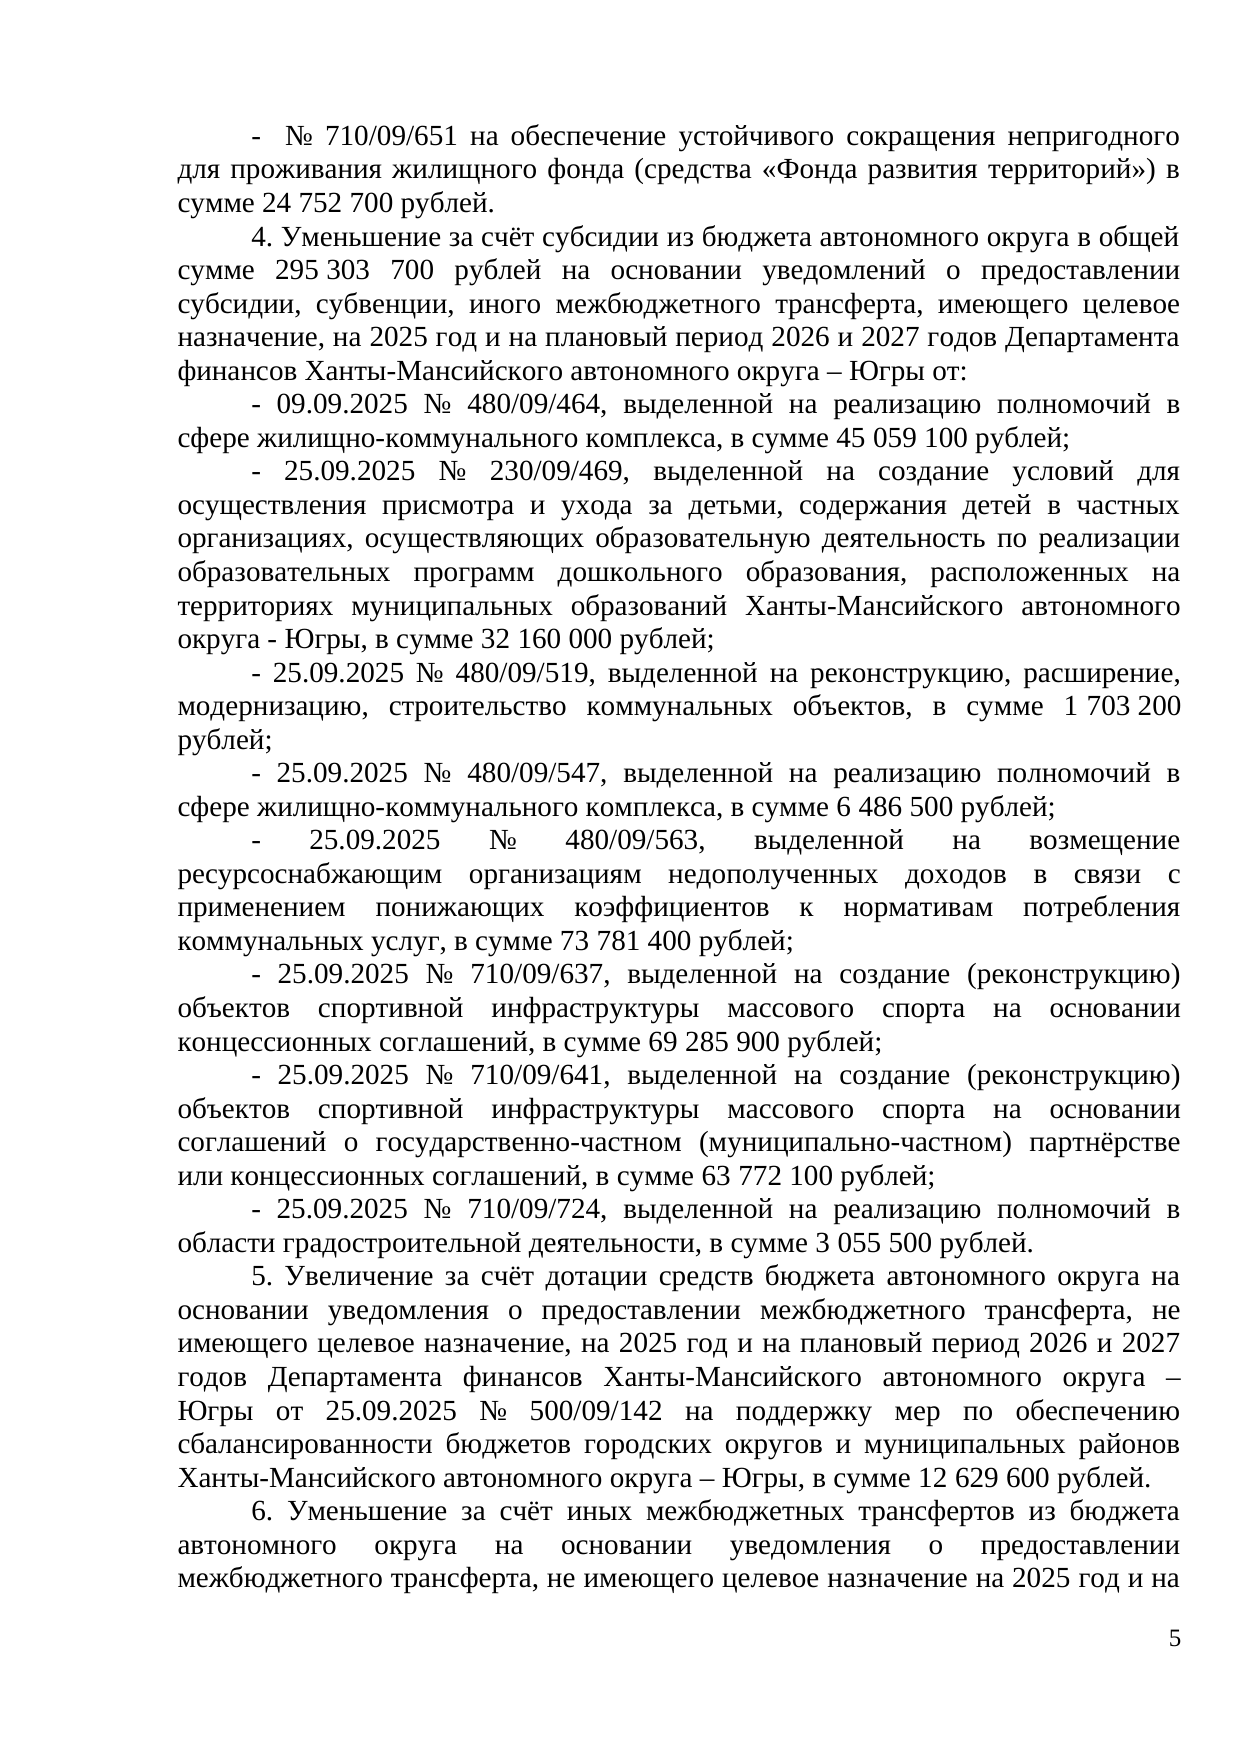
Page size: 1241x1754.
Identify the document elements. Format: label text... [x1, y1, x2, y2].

text - 25.09.2025 № 230/09/469, выделенной на создание условий для осуществления присмотра и ухода за детьми, содержания детей в частных организациях, осуществляющих образовательную деятельность по реализации образовательных программ дошкольного образования, расположенных на территориях муниципальных образований Ханты-Мансийского автономного округа - Югры, в сумме 32 160 000 рублей; [177, 453, 1181, 655]
text - 25.09.2025 № 710/09/637, выделенной на создание (реконструкцию) объектов спортивной инфраструктуры массового спорта на основании концессионных соглашений, в сумме 69 285 900 рублей; [177, 957, 1181, 1057]
text - 25.09.2025 № 480/09/563, выделенной на возмещение ресурсоснабжающим организациям недополученных доходов в связи с применением понижающих коэффициентов к нормативам потребления коммунальных услуг, в сумме 73 781 400 рублей; [177, 822, 1181, 957]
text - 25.09.2025 № 480/09/547, выделенной на реализацию полномочий в сфере жилищно-коммунального комплекса, в сумме 6 486 500 рублей; [177, 755, 1181, 822]
text 4. Уменьшение за счёт субсидии из бюджета автономного округа в общей сумме 295 303 700 рублей на основании уведомлений о предоставлении субсидии, субвенции, иного межбюджетного трансферта, имеющего целевое назначение, на 2025 год и на плановый период 2026 и 2027 годов Департамента финансов Ханты-Мансийского автономного округа – Югры от: [177, 219, 1181, 386]
text - 25.09.2025 № 480/09/519, выделенной на реконструкцию, расширение, модернизацию, строительство коммунальных объектов, в сумме 1 703 200 рублей; [177, 655, 1181, 755]
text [177, 1493, 1181, 1594]
text - 25.09.2025 № 710/09/724, выделенной на реализацию полномочий в области градостроительной деятельности, в сумме 3 055 500 рублей. [177, 1191, 1181, 1258]
text - 09.09.2025 № 480/09/464, выделенной на реализацию полномочий в сфере жилищно-коммунального комплекса, в сумме 45 059 100 рублей; [177, 386, 1181, 453]
text - 25.09.2025 № 710/09/641, выделенной на создание (реконструкцию) объектов спортивной инфраструктуры массового спорта на основании соглашений о государственно-частном (муниципально-частном) партнёрстве или концессионных соглашений, в сумме 63 772 100 рублей; [177, 1057, 1181, 1191]
text - № 710/09/651 на обеспечение устойчивого сокращения непригодного для проживания жилищного фонда (средства «Фонда развития территорий») в сумме 24 752 700 рублей. [177, 118, 1181, 219]
text 5. Увеличение за счёт дотации средств бюджета автономного округа на основании уведомления о предоставлении межбюджетного трансферта, не имеющего целевое назначение, на 2025 год и на плановый период 2026 и 2027 годов Департамента финансов Ханты-Мансийского автономного округа – Югры от 25.09.2025 № 500/09/142 на поддержку мер по обеспечению сбалансированности бюджетов городских округов и муниципальных районов Ханты-Мансийского автономного округа – Югры, в сумме 12 629 600 рублей. [177, 1258, 1181, 1493]
